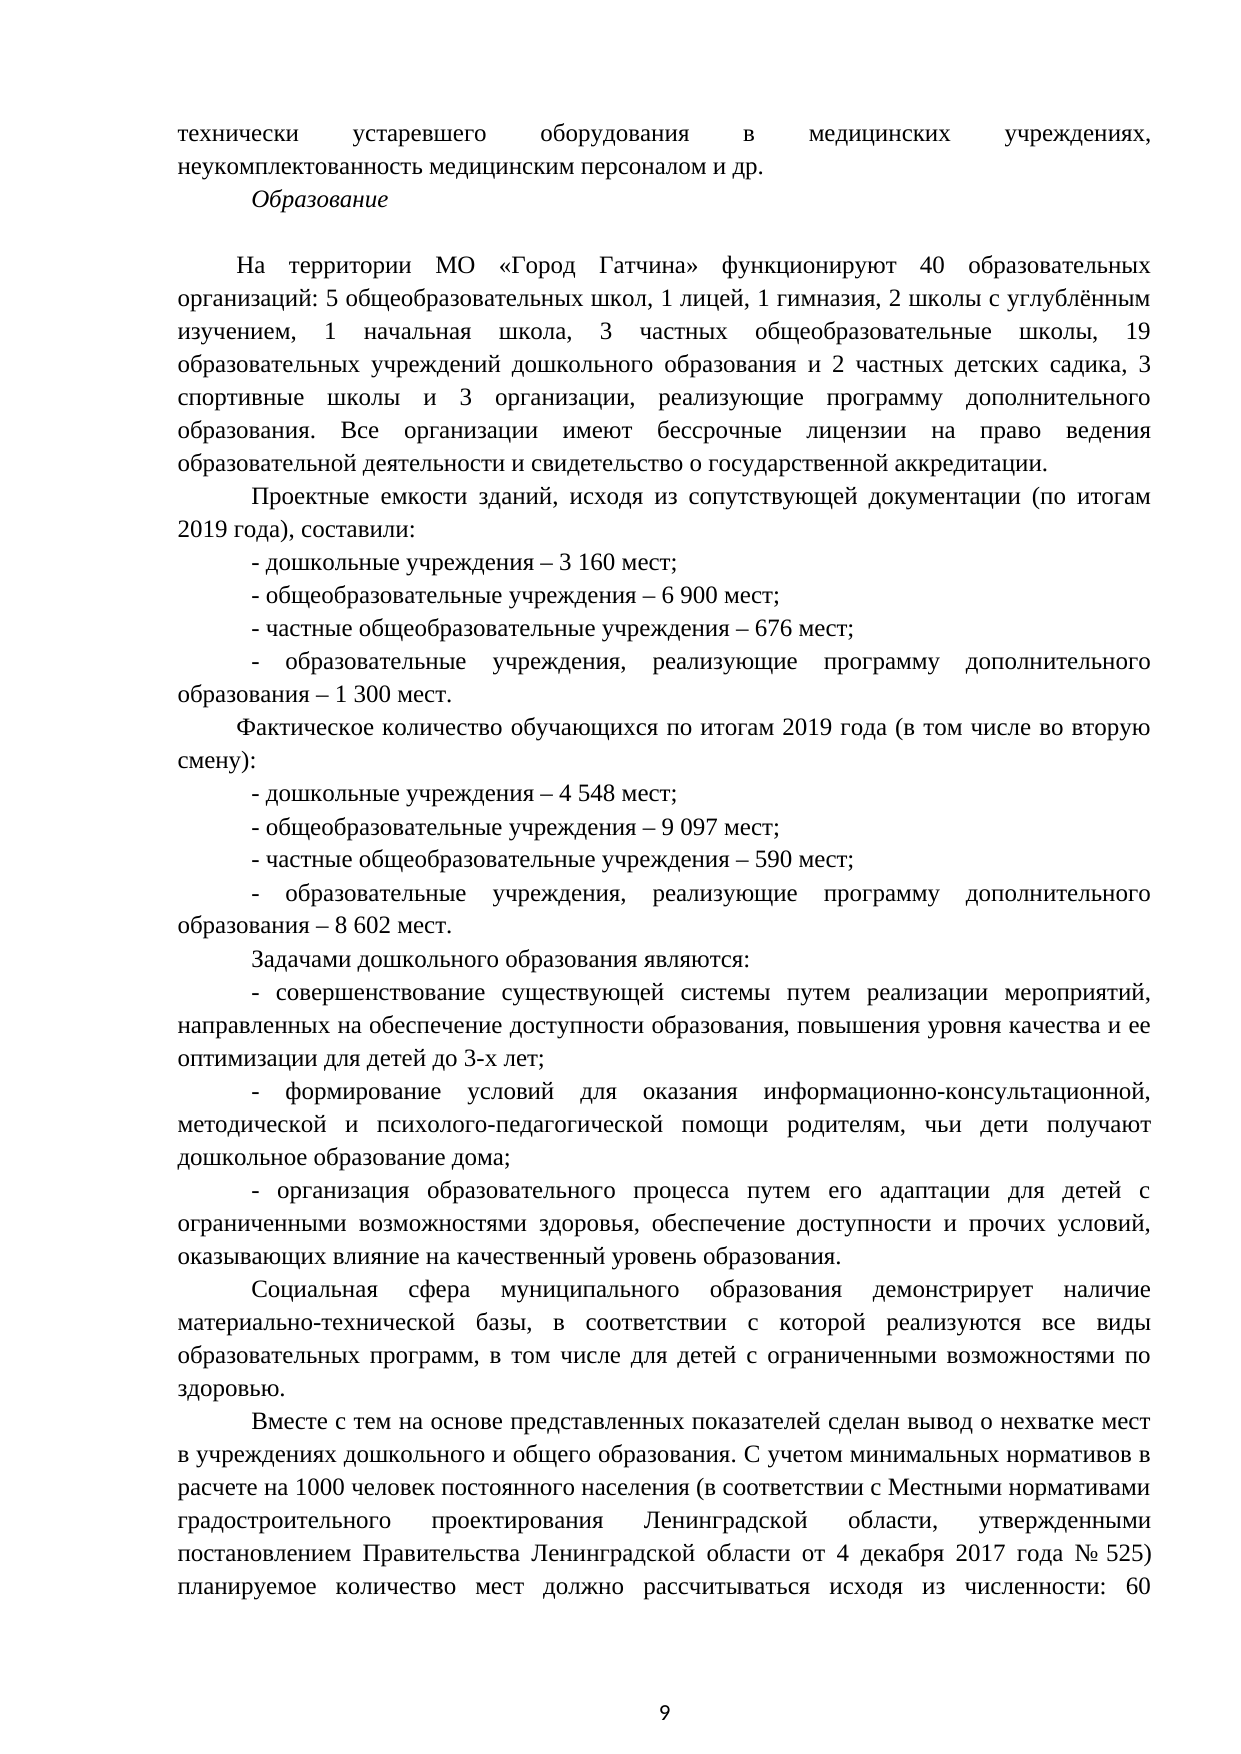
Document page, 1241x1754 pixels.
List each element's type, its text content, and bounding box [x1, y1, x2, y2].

text - общеобразовательные учреждения – 9 097 мест; [177, 812, 1152, 840]
text Социальная сфера муниципального образования демонстрирует наличие материально-технической базы, в соответствии с которой реализуются все виды образовательных программ, в том числе для детей с ограниченными возможностями по здоровью. [177, 1274, 1152, 1402]
text - частные общеобразовательные учреждения – 676 мест; [177, 613, 1152, 642]
text Образование [177, 184, 1152, 213]
text - формирование условий для оказания информационно-консультационной, методической и психолого-педагогической помощи родителям, чьи дети получают дошкольное образование дома; [177, 1076, 1152, 1171]
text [177, 118, 1152, 180]
text - общеобразовательные учреждения – 6 900 мест; [177, 580, 1152, 609]
text Фактическое количество обучающихся по итогам 2019 года (в том числе во вторую смену): [177, 712, 1152, 774]
text - образовательные учреждения, реализующие программу дополнительного образования – 8 602 мест. [177, 878, 1152, 939]
text Задачами дошкольного образования являются: [177, 944, 1152, 972]
text - образовательные учреждения, реализующие программу дополнительного образования – 1 300 мест. [177, 646, 1152, 708]
text - совершенствование существующей системы путем реализации мероприятий, направленных на обеспечение доступности образования, повышения уровня качества и ее оптимизации для детей до 3-х лет; [177, 977, 1152, 1071]
text - частные общеобразовательные учреждения – 590 мест; [177, 844, 1152, 873]
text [177, 1406, 1152, 1600]
text - дошкольные учреждения – 3 160 мест; [177, 547, 1152, 576]
text - дошкольные учреждения – 4 548 мест; [177, 778, 1152, 807]
text - организация образовательного процесса путем его адаптации для детей с ограниченными возможностями здоровья, обеспечение доступности и прочих условий, оказывающих влияние на качественный уровень образования. [177, 1175, 1152, 1269]
text Проектные емкости зданий, исходя из сопутствующей документации (по итогам 2019 года), составили: [177, 481, 1152, 543]
text На территории МО «Город Гатчина» функционируют 40 образовательных организаций: 5 общеобразовательных школ, 1 лицей, 1 гимназия, 2 школы с углублённым изучением, 1 начальная школа, 3 частных общеобразовательные школы, 19 образовательных учреждений дошкольного образования и 2 частных детских садика, 3 спортивные школы и 3 организации, реализующие программу дополнительного образования. Все организации имеют бессрочные лицензии на право ведения образовательной деятельности и свидетельство о государственной аккредитации. [177, 250, 1152, 477]
